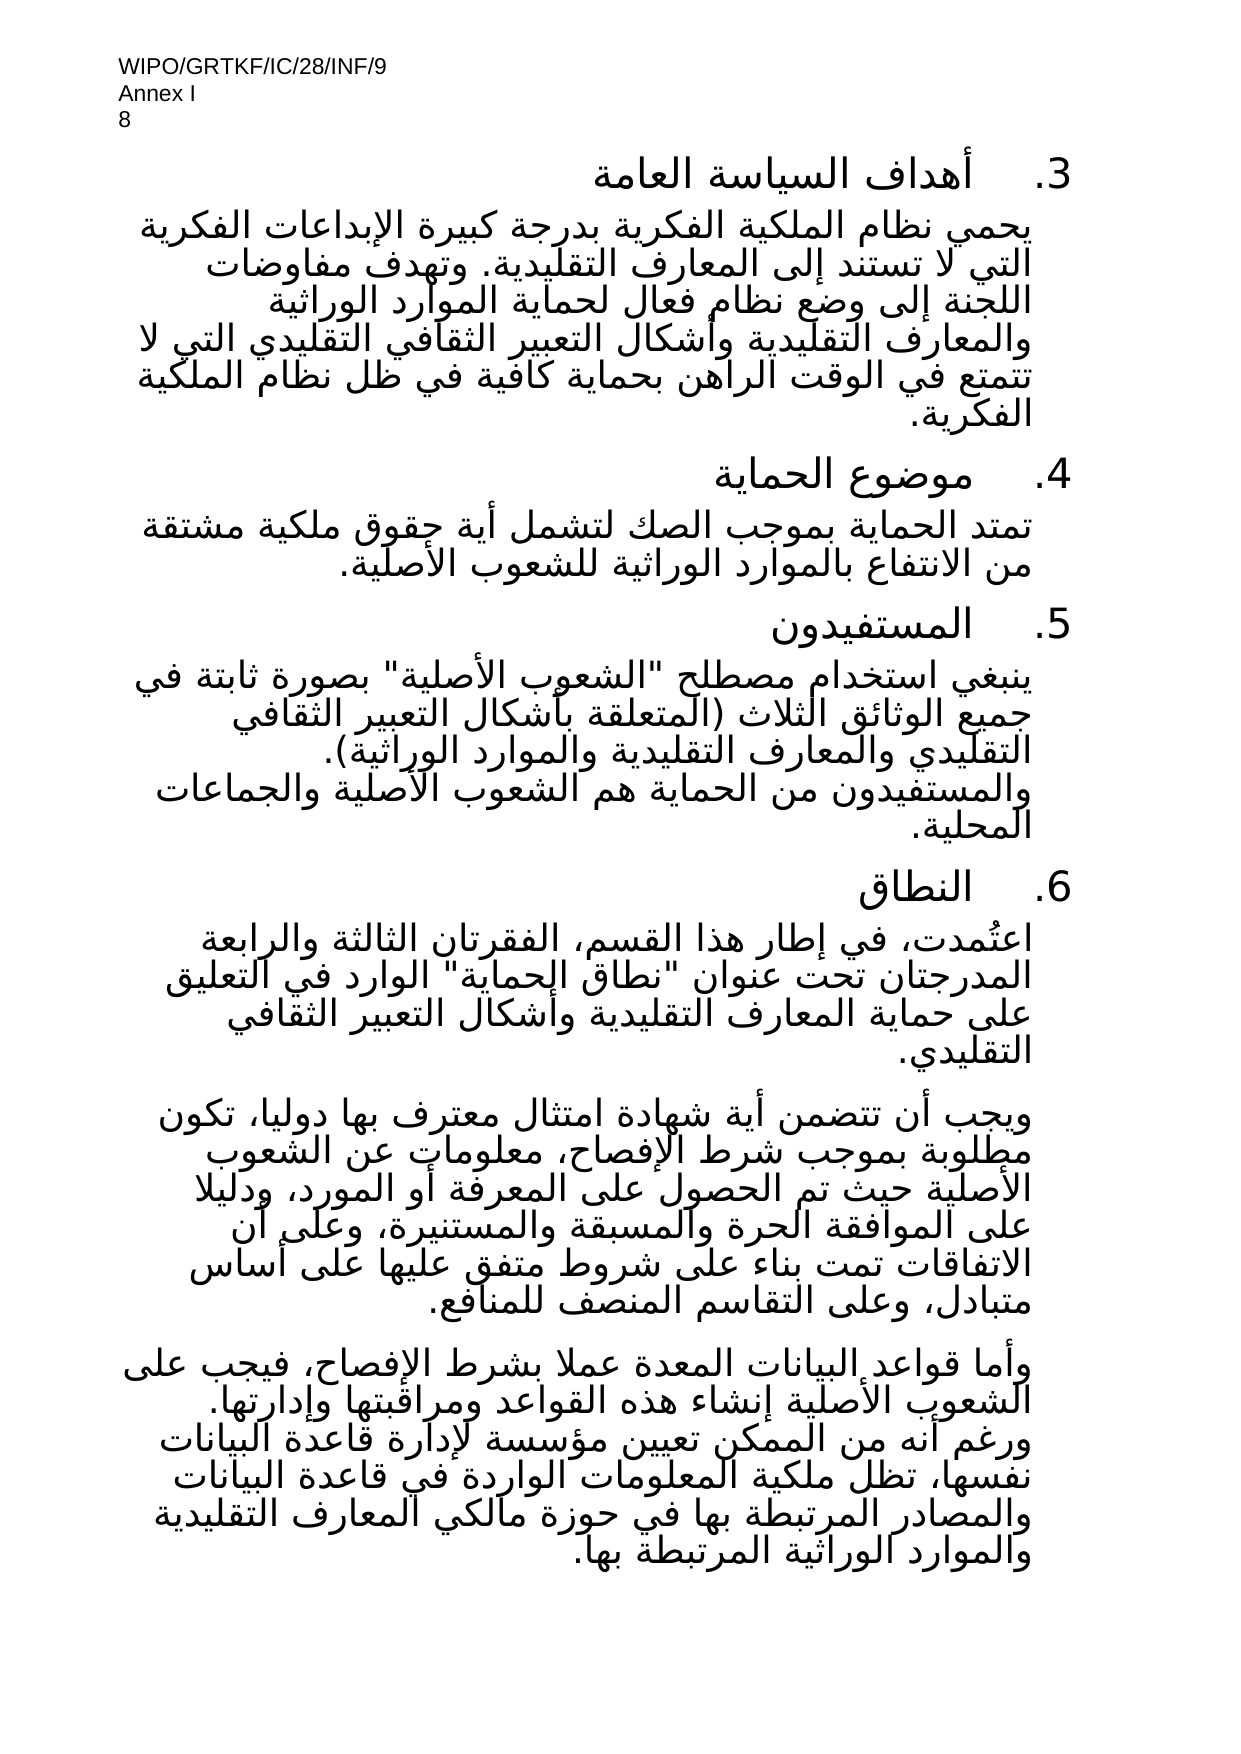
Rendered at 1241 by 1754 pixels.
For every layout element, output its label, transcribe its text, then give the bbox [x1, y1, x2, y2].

list اعتُمدت، في إطار هذا القسم، الفقرتان الثالثة والرابعة المدرجتان تحت عنوان "نطاق الحماية" الوارد في التعليق على حماية المعارف التقليدية وأشكال التعبير الثقافي التقليدي. [118, 921, 1033, 1071]
list أهداف السياسة العامة [118, 158, 1033, 196]
list وأما قواعد البيانات المعدة عملا بشرط الإفصاح، فيجب على الشعوب الأصلية إنشاء هذه القواعد ومراقبتها وإدارتها. ورغم أنه من الممكن تعيين مؤسسة لإدارة قاعدة البيانات نفسها، تظل ملكية المعلومات الواردة في قاعدة البيانات والمصادر المرتبطة بها في حوزة مالكي المعارف التقليدية والموارد الوراثية المرتبطة بها. [118, 1346, 1033, 1571]
list النطاق [118, 871, 1033, 908]
list موضوع الحماية [118, 458, 1033, 496]
list ينبغي استخدام مصطلح "الشعوب الأصلية" بصورة ثابتة في جميع الوثائق الثلاث (المتعلقة بأشكال التعبير الثقافي التقليدي والمعارف التقليدية والموارد الوراثية). والمستفيدون من الحماية هم الشعوب الأصلية والجماعات المحلية. [118, 658, 1033, 846]
list المستفيدون [118, 608, 1033, 646]
list ويجب أن تتضمن أية شهادة امتثال معترف بها دوليا، تكون مطلوبة بموجب شرط الإفصاح، معلومات عن الشعوب الأصلية حيث تم الحصول على المعرفة أو المورد، ودليلا على الموافقة الحرة والمسبقة والمستنيرة، وعلى أن الاتفاقات تمت بناء على شروط متفق عليها على أساس متبادل، وعلى التقاسم المنصف للمنافع. [118, 1096, 1033, 1321]
list تمتد الحماية بموجب الصك لتشمل أية حقوق ملكية مشتقة من الانتفاع بالموارد الوراثية للشعوب الأصلية. [118, 508, 1033, 583]
list يحمي نظام الملكية الفكرية بدرجة كبيرة الإبداعات الفكرية التي لا تستند إلى المعارف التقليدية. وتهدف مفاوضات اللجنة إلى وضع نظام فعال لحماية الموارد الوراثية والمعارف التقليدية وأشكال التعبير الثقافي التقليدي التي لا تتمتع في الوقت الراهن بحماية كافية في ظل نظام الملكية الفكرية. [118, 208, 1033, 433]
